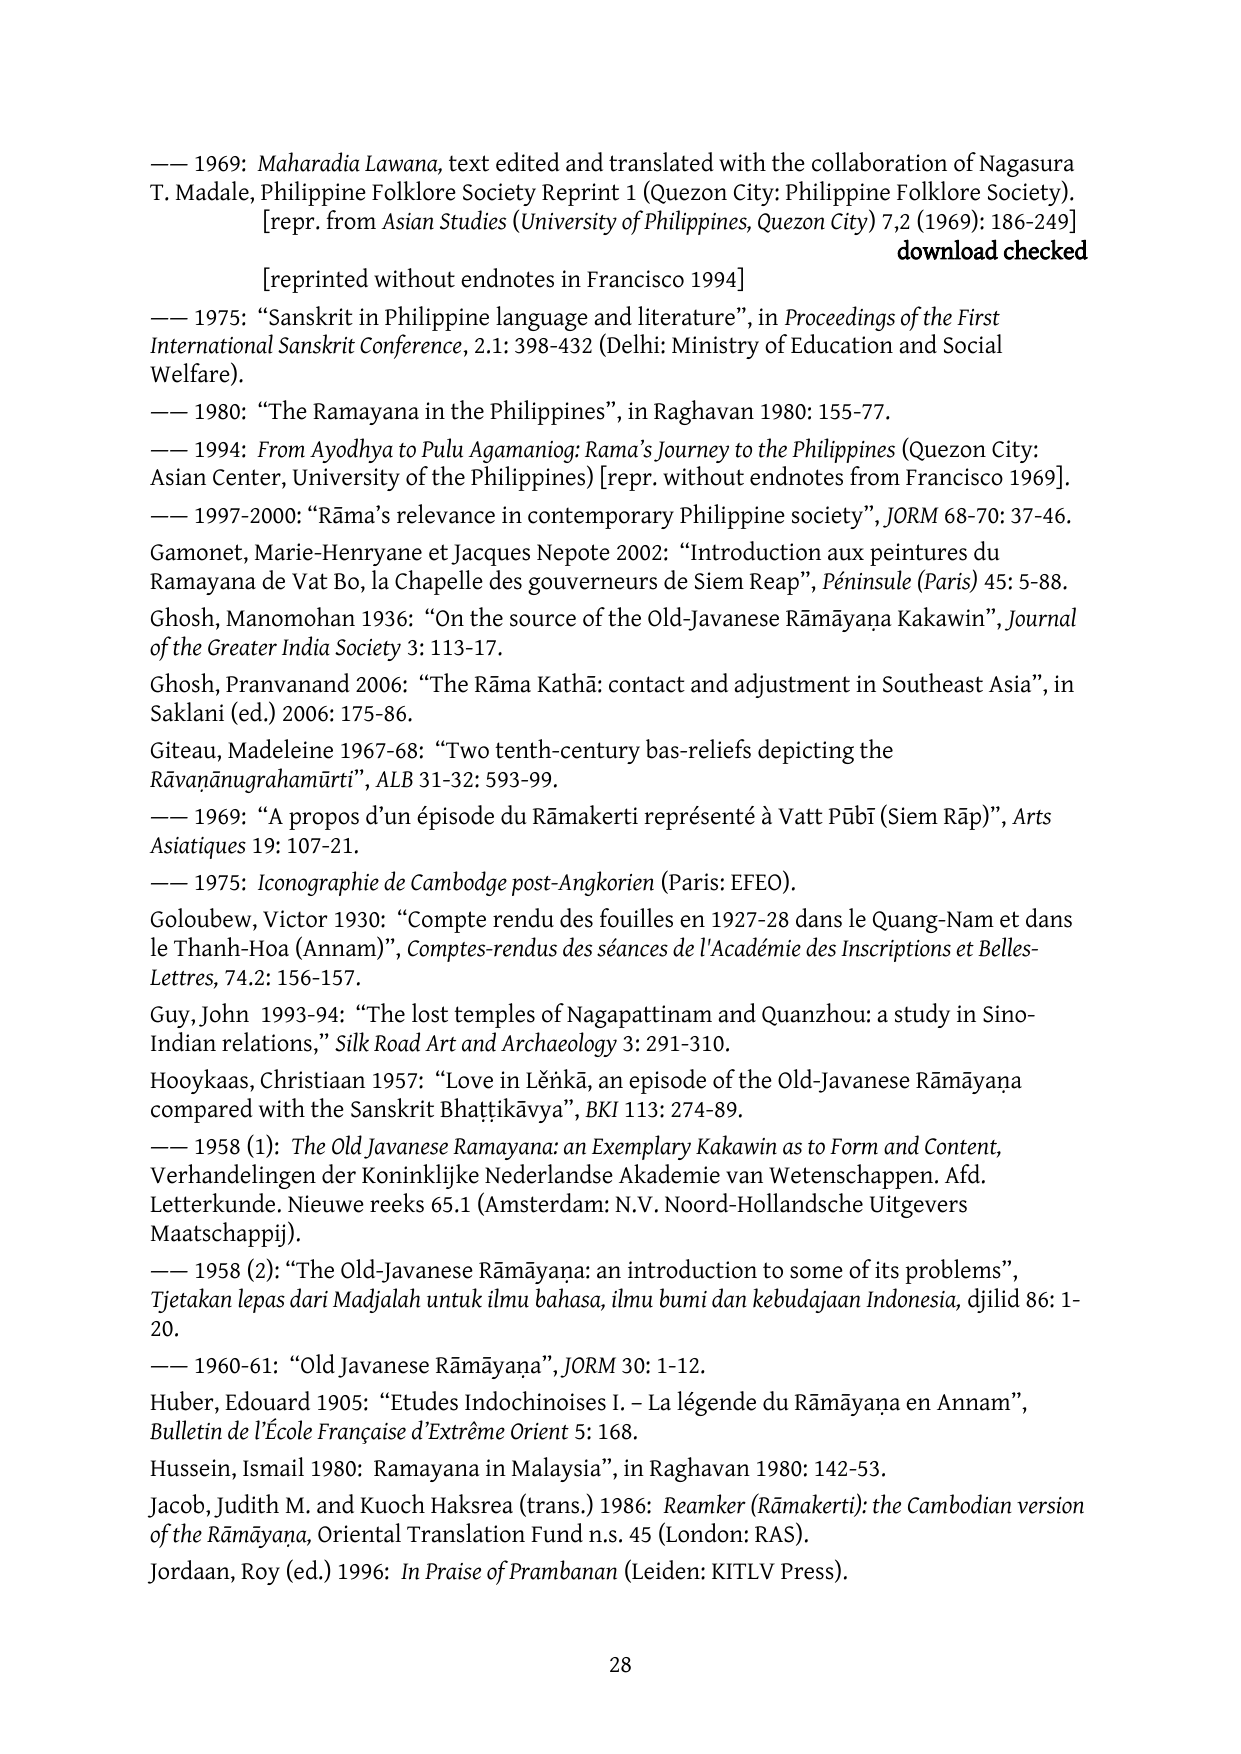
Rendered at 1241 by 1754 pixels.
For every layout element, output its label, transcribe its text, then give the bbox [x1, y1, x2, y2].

text Ghosh, Manomohan 1936: “On the source of the Old-Javanese Rāmāyaṇa Kakawin”, Journal of the Greater India Society 3: 113-17. [150, 604, 1090, 662]
text Jacob, Judith M. and Kuoch Haksrea (trans.) 1986: Reamker (Rāmakerti): the Cambodian version of the Rāmāyaṇa, Oriental Translation Fund n.s. 45 (London: RAS). [150, 1492, 1090, 1549]
text Huber, Edouard 1905: “Etudes Indochinoises I. – La légende du Rāmāyaṇa en Annam”, Bulletin de l’École Française d’Extrême Orient 5: 168. [150, 1388, 1090, 1446]
text —— 1969: Maharadia Lawana, text edited and translated with the collaboration of Nagasura T. Madale, Philippine Folklore Society Reprint 1 (Quezon City: Philippine Folklore Society). [repr. from Asian Studies (University of Philippines, Quezon City) 7,2 (1969): 186-249] download checked [reprinted without endnotes in Francisco 1994] [150, 150, 1090, 294]
text Goloubew, Victor 1930: “Compte rendu des fouilles en 1927-28 dans le Quang-Nam et dans le Thanh-Hoa (Annam)”, Comptes-rendus des séances de l'Académie des Inscriptions et Belles-Lettres, 74.2: 156-157. [150, 906, 1090, 992]
text Ghosh, Pranvanand 2006: “The Rāma Kathā: contact and adjustment in Southeast Asia”, in Saklani (ed.) 2006: 175-86. [150, 670, 1090, 728]
text Gamonet, Marie-Henryane et Jacques Nepote 2002: “Introduction aux peintures du Ramayana de Vat Bo, la Chapelle des gouverneurs de Siem Reap”, Péninsule (Paris) 45: 5-88. [150, 538, 1090, 596]
text Hooykaas, Christiaan 1957: “Love in Lěṅkā, an episode of the Old-Javanese Rāmāyaṇa compared with the Sanskrit Bhaṭṭikāvya”, BKI 113: 274-89. [150, 1067, 1090, 1124]
text —— 1980: “The Ramayana in the Philippines”, in Raghavan 1980: 155-77. [150, 398, 1090, 427]
text —— 1958 (2): “The Old-Javanese Rāmāyaṇa: an introduction to some of its problems”, Tjetakan lepas dari Madjalah untuk ilmu bahasa, ilmu bumi dan kebudajaan Indonesia, djilid 86: 1-20. [150, 1256, 1090, 1343]
text —— 1997-2000: “Rāma’s relevance in contemporary Philippine society”, JORM 68-70: 37-46. [150, 501, 1090, 530]
text —— 1960-61: “Old Javanese Rāmāyaṇa”, JORM 30: 1-12. [150, 1351, 1090, 1380]
text —— 1975: Iconographie de Cambodge post-Angkorien (Paris: EFEO). [150, 868, 1090, 897]
text Hussein, Ismail 1980: Ramayana in Malaysia”, in Raghavan 1980: 142-53. [150, 1454, 1090, 1483]
text —— 1969: “A propos d’un épisode du Rāmakerti représenté à Vatt Pūbī (Siem Rāp)”, Arts Asiatiques 19: 107-21. [150, 802, 1090, 860]
text Giteau, Madeleine 1967-68: “Two tenth-century bas-reliefs depicting the Rāvaṇānugrahamūrti”, ALB 31-32: 593-99. [150, 736, 1090, 794]
text —— 1994: From Ayodhya to Pulu Agamaniog: Rama’s Journey to the Philippines (Quezon City: Asian Center, University of the Philippines) [repr. without endnotes from Francisco 1969]. [150, 435, 1090, 493]
text —— 1958 (1): The Old Javanese Ramayana: an Exemplary Kakawin as to Form and Content, Verhandelingen der Koninklijke Nederlandse Akademie van Wetenschappen. Afd. Letterkunde. Nieuwe reeks 65.1 (Amsterdam: N.V. Noord-Hollandsche Uitgevers Maatschappij). [150, 1133, 1090, 1248]
text Jordaan, Roy (ed.) 1996: In Praise of Prambanan (Leiden: KITLV Press). [150, 1558, 1090, 1587]
text Guy, John 1993-94: “The lost temples of Nagapattinam and Quanzhou: a study in Sino-Indian relations,” Silk Road Art and Archaeology 3: 291-310. [150, 1001, 1090, 1058]
text —— 1975: “Sanskrit in Philippine language and literature”, in Proceedings of the First International Sanskrit Conference, 2.1: 398-432 (Delhi: Ministry of Education and Social Welfare). [150, 303, 1090, 389]
